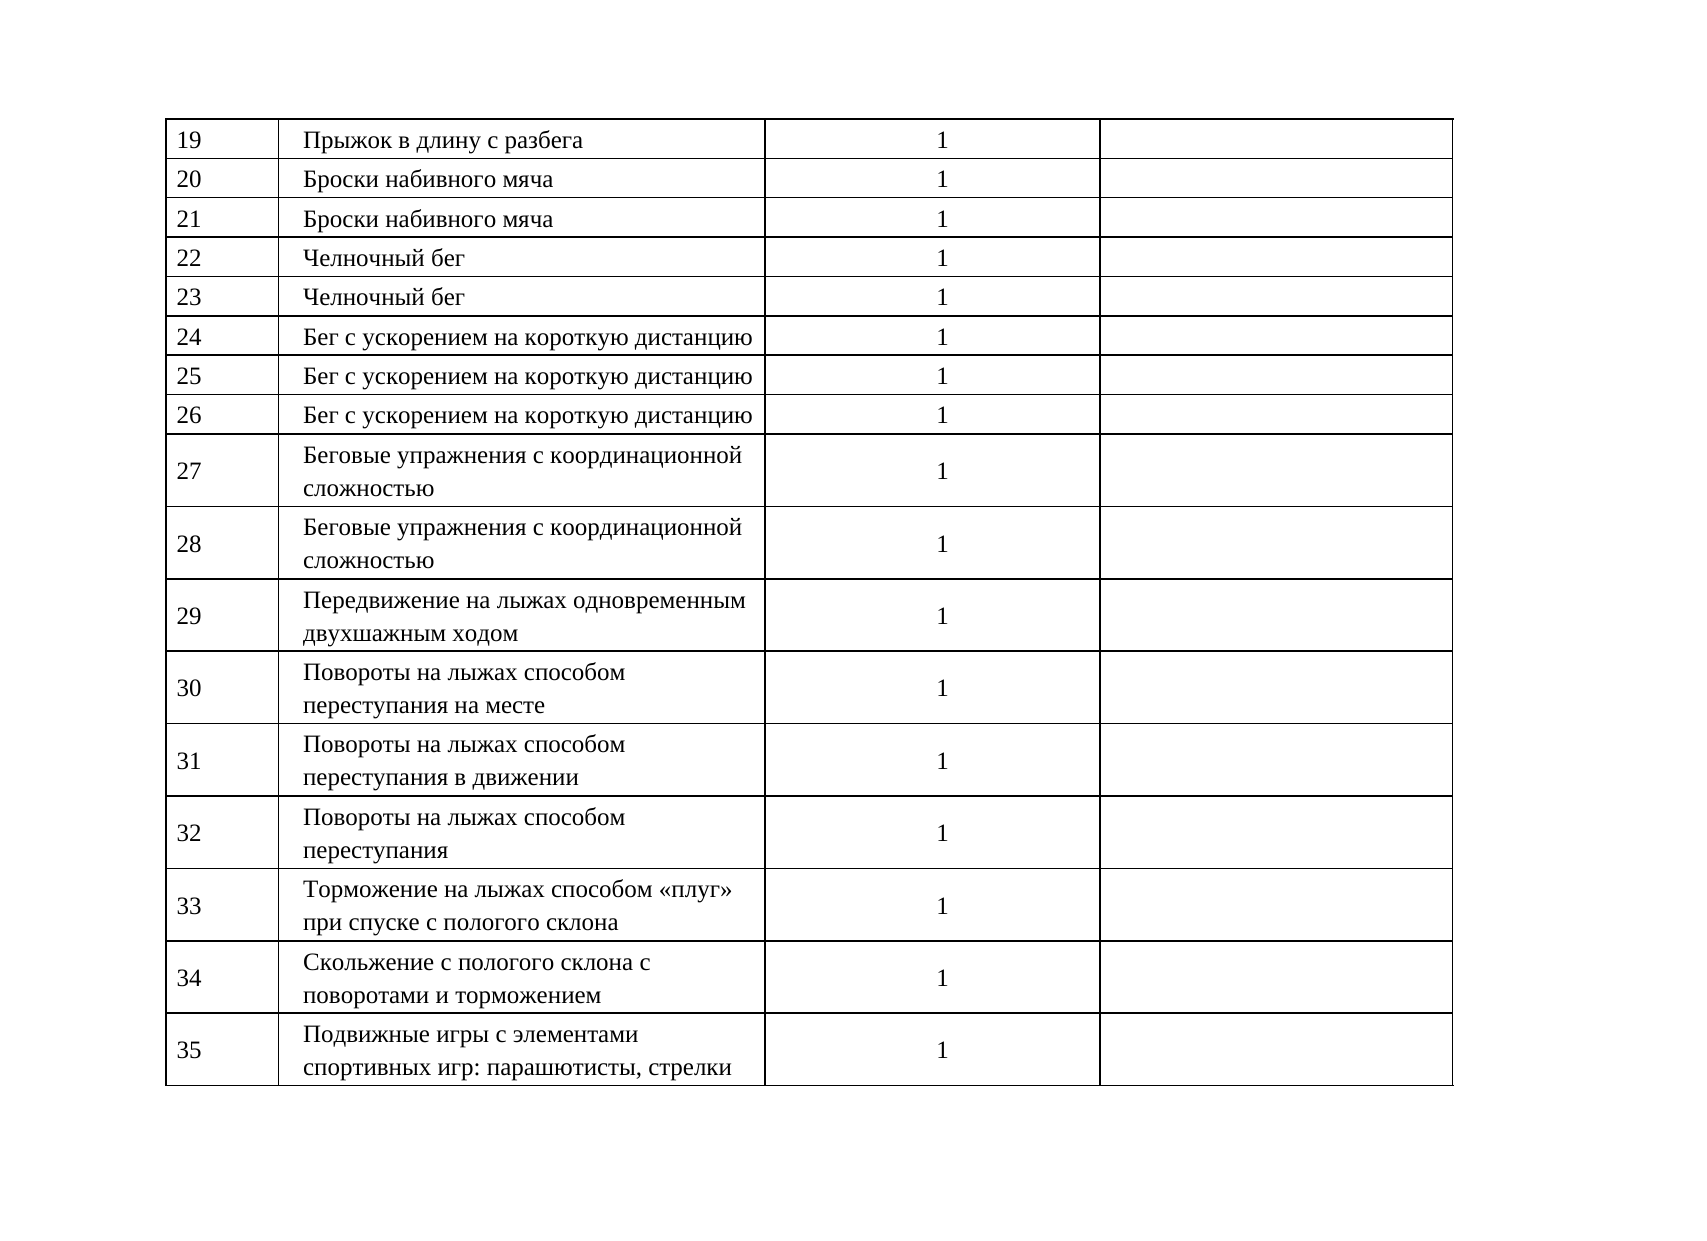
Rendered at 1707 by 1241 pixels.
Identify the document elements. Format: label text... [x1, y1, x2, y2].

table_cell [1101, 724, 1452, 795]
table_cell [1101, 395, 1452, 433]
table_cell [1101, 120, 1452, 157]
table_cell 25 [167, 356, 278, 394]
table_cell 1 [766, 1014, 1099, 1085]
table_cell 27 [167, 435, 278, 506]
table_cell [1101, 797, 1452, 867]
table_cell Повороты на лыжах способом переступания [279, 797, 764, 867]
table_cell Челночный бег [279, 277, 764, 315]
table_cell Повороты на лыжах способом переступания в движении [279, 724, 764, 795]
table_cell [1101, 435, 1452, 506]
table_cell Повороты на лыжах способом переступания на месте [279, 652, 764, 723]
table_cell Беговые упражнения с координационной сложностью [279, 435, 764, 506]
table_cell [1101, 198, 1452, 236]
table_cell Бег с ускорением на короткую дистанцию [279, 395, 764, 433]
table_cell 31 [167, 724, 278, 795]
table_cell 29 [167, 580, 278, 650]
table_cell 26 [167, 395, 278, 433]
table_cell Торможение на лыжах способом «плуг» при спуске с пологого склона [279, 869, 764, 940]
table_cell Броски набивного мяча [279, 198, 764, 236]
table_cell Прыжок в длину с разбега [279, 120, 764, 157]
table_cell 23 [167, 277, 278, 315]
table_cell [1101, 652, 1452, 723]
table_cell 1 [766, 507, 1099, 578]
table_cell [1101, 1014, 1452, 1085]
table_cell 1 [766, 580, 1099, 650]
table_cell Передвижение на лыжах одновременным двухшажным ходом [279, 580, 764, 650]
table_cell 1 [766, 869, 1099, 940]
table_cell 22 [167, 238, 278, 276]
table_cell Бег с ускорением на короткую дистанцию [279, 356, 764, 394]
table_cell 1 [766, 652, 1099, 723]
table_cell 35 [167, 1014, 278, 1085]
table_cell 21 [167, 198, 278, 236]
table_cell Броски набивного мяча [279, 159, 764, 197]
table_cell [1101, 317, 1452, 354]
table_cell 19 [167, 120, 278, 157]
table_cell 1 [766, 277, 1099, 315]
table_cell 1 [766, 435, 1099, 506]
table_cell 1 [766, 317, 1099, 354]
table_cell [1101, 356, 1452, 394]
table_cell [1101, 238, 1452, 276]
table_cell Скольжение с пологого склона с поворотами и торможением [279, 942, 764, 1012]
table_cell 34 [167, 942, 278, 1012]
table_cell 24 [167, 317, 278, 354]
table_cell [1101, 507, 1452, 578]
table_cell 1 [766, 395, 1099, 433]
table_cell 1 [766, 942, 1099, 1012]
table_cell 28 [167, 507, 278, 578]
table_cell [1101, 159, 1452, 197]
table_cell Челночный бег [279, 238, 764, 276]
table_cell 1 [766, 724, 1099, 795]
table_cell [1101, 277, 1452, 315]
table_cell 1 [766, 159, 1099, 197]
table_cell 30 [167, 652, 278, 723]
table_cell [279, 1014, 764, 1085]
table_cell [1101, 869, 1452, 940]
table_cell 20 [167, 159, 278, 197]
table_cell 1 [766, 797, 1099, 867]
table_cell Беговые упражнения с координационной сложностью [279, 507, 764, 578]
table_cell 32 [167, 797, 278, 867]
table_cell 33 [167, 869, 278, 940]
table_cell 1 [766, 356, 1099, 394]
table_cell 1 [766, 238, 1099, 276]
table_cell [1101, 942, 1452, 1012]
table_cell 1 [766, 198, 1099, 236]
table_cell Бег с ускорением на короткую дистанцию [279, 317, 764, 354]
table_cell [1101, 580, 1452, 650]
table_cell 1 [766, 120, 1099, 157]
